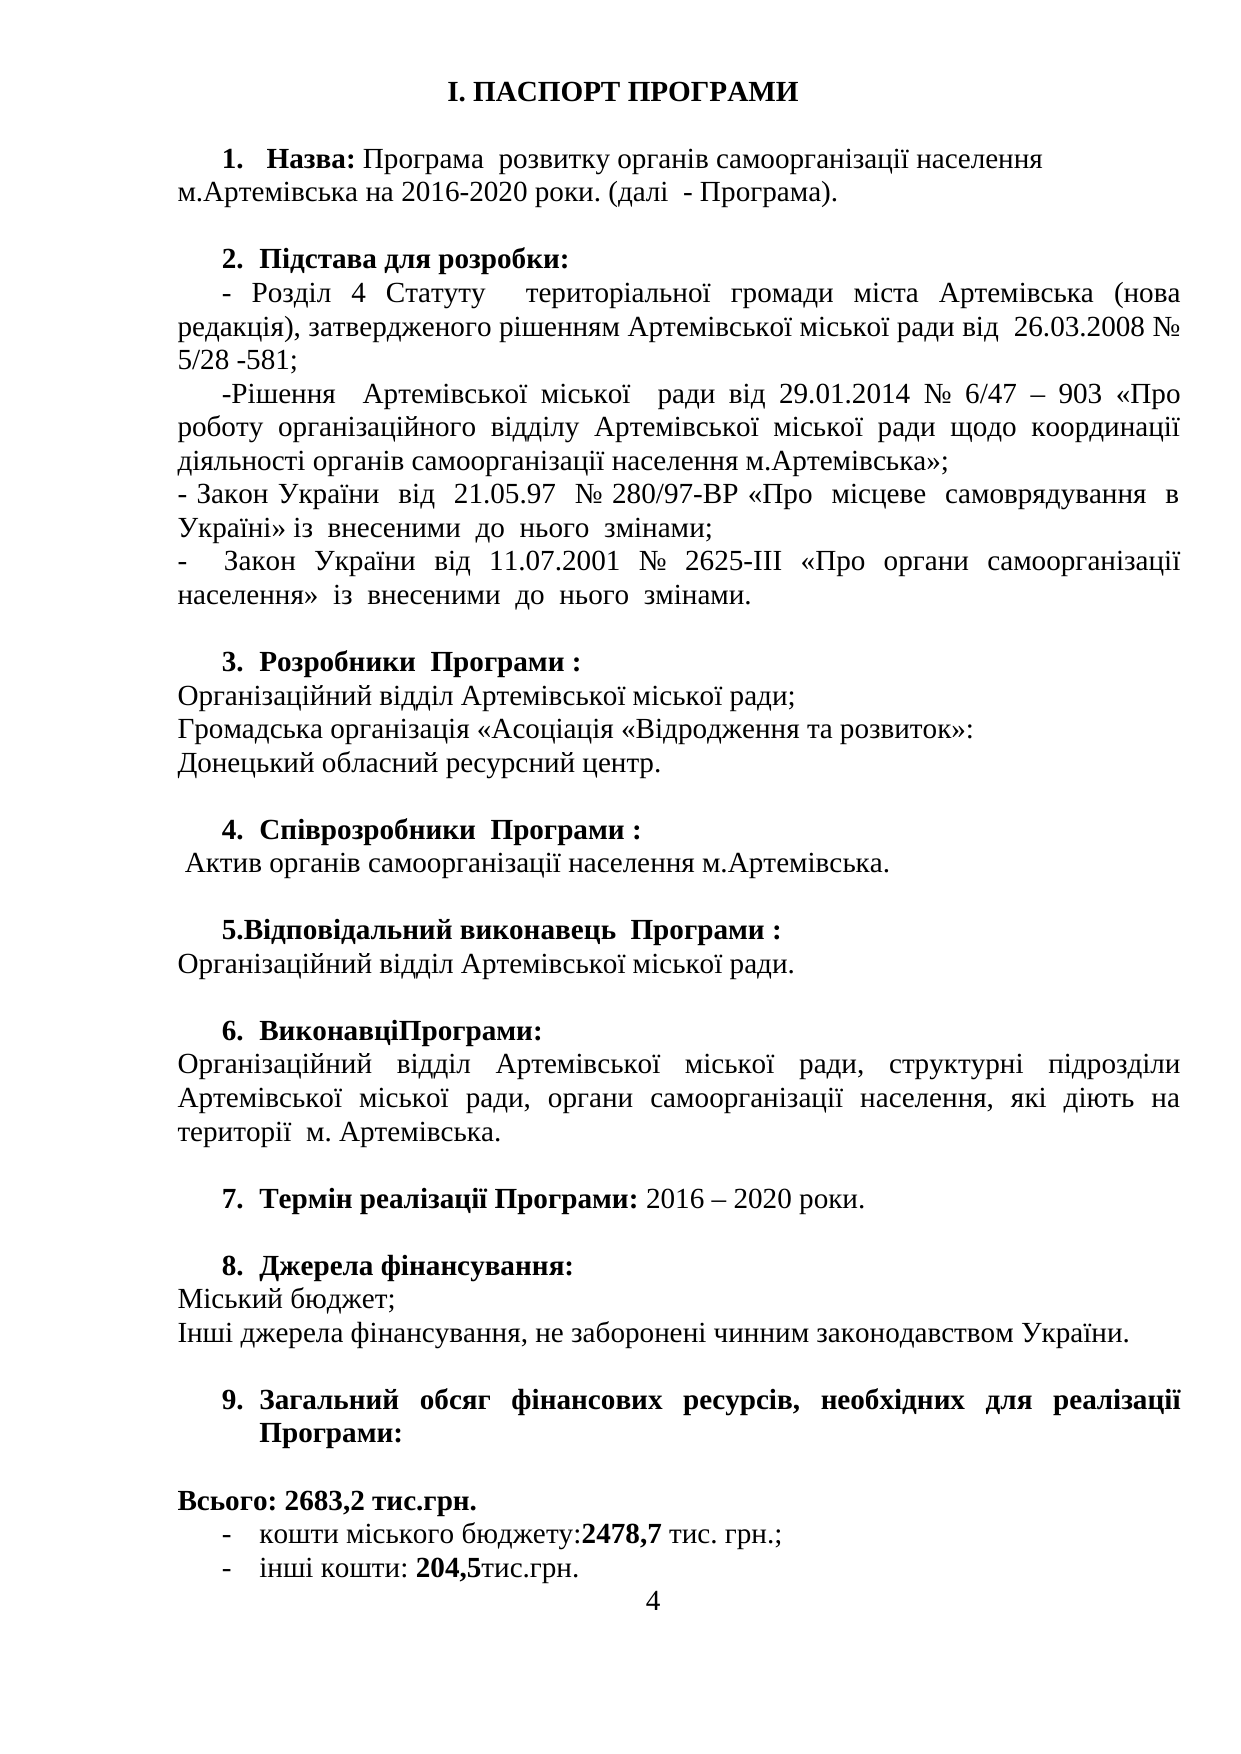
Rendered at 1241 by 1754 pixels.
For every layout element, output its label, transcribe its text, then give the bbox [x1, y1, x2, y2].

list інші кошти: 204,5тис.грн. [222, 1550, 1181, 1583]
text - Закон України від 21.05.97 № 280/97-ВР «Про місцеве самоврядування в Україні» із внесеними до нього змінами; [177, 476, 1181, 543]
list Загальний обсяг фінансових ресурсів, необхідних для реалізації Програми: [222, 1382, 1181, 1449]
list Назва: Програма розвитку органів самоорганізації населення [177, 141, 1181, 174]
text Інші джерела фінансування, не заборонені чинним законодавством України. [177, 1315, 1181, 1348]
list кошти міського бюджету:2478,7 тис. грн.; [222, 1516, 1181, 1550]
list Співрозробники Програми : [222, 812, 1181, 845]
text Організаційний відділ Артемівської міської ради, структурні підрозділи Артемівської міської ради, органи самоорганізації населення, які діють на території м. Артемівська. [177, 1047, 1181, 1147]
text Громадська організація «Асоціація «Відродження та розвиток»: [177, 711, 1181, 745]
text 5.Відповідальний виконавець Програми : [222, 912, 1181, 946]
text Організаційний відділ Артемівської міської ради; [177, 678, 1181, 711]
text Актив органів самоорганізації населення м.Артемівська. [177, 845, 1181, 879]
list Термін реалізації Програми: 2016 – 2020 роки. [222, 1181, 1181, 1214]
text -Рішення Артемівської міської ради від 29.01.2014 № 6/47 – 903 «Про роботу організаційного відділу Артемівської міської ради щодо координації діяльності органів самоорганізації населення м.Артемівська»; [177, 376, 1181, 476]
text Донецький обласний ресурсний центр. [177, 745, 1181, 778]
text м.Артемівська на 2016-2020 роки. (далі - Програма). [177, 174, 1181, 208]
text Міський бюджет; [177, 1281, 1181, 1315]
text Організаційний відділ Артемівської міської ради. [177, 946, 1181, 979]
list Джерела фінансування: [222, 1248, 1181, 1281]
text - Розділ 4 Статуту територіальної громади міста Артемівська (нова редакція), затвердженого рішенням Артемівської міської ради від 26.03.2008 № 5/28 -581; [177, 275, 1181, 376]
list Підстава для розробки: [222, 242, 1181, 275]
text I. ПАСПОРТ ПРОГРАМИ [177, 74, 1181, 107]
list Розробники Програми : [222, 644, 1181, 678]
text Всього: 2683,2 тис.грн. [177, 1483, 1181, 1516]
list ВиконавціПрограми: [222, 1013, 1181, 1047]
text - Закон України від 11.07.2001 № 2625-III «Про органи самоорганізації населення» із внесеними до нього змінами. [177, 543, 1181, 611]
list 4 [259, 1583, 1181, 1617]
